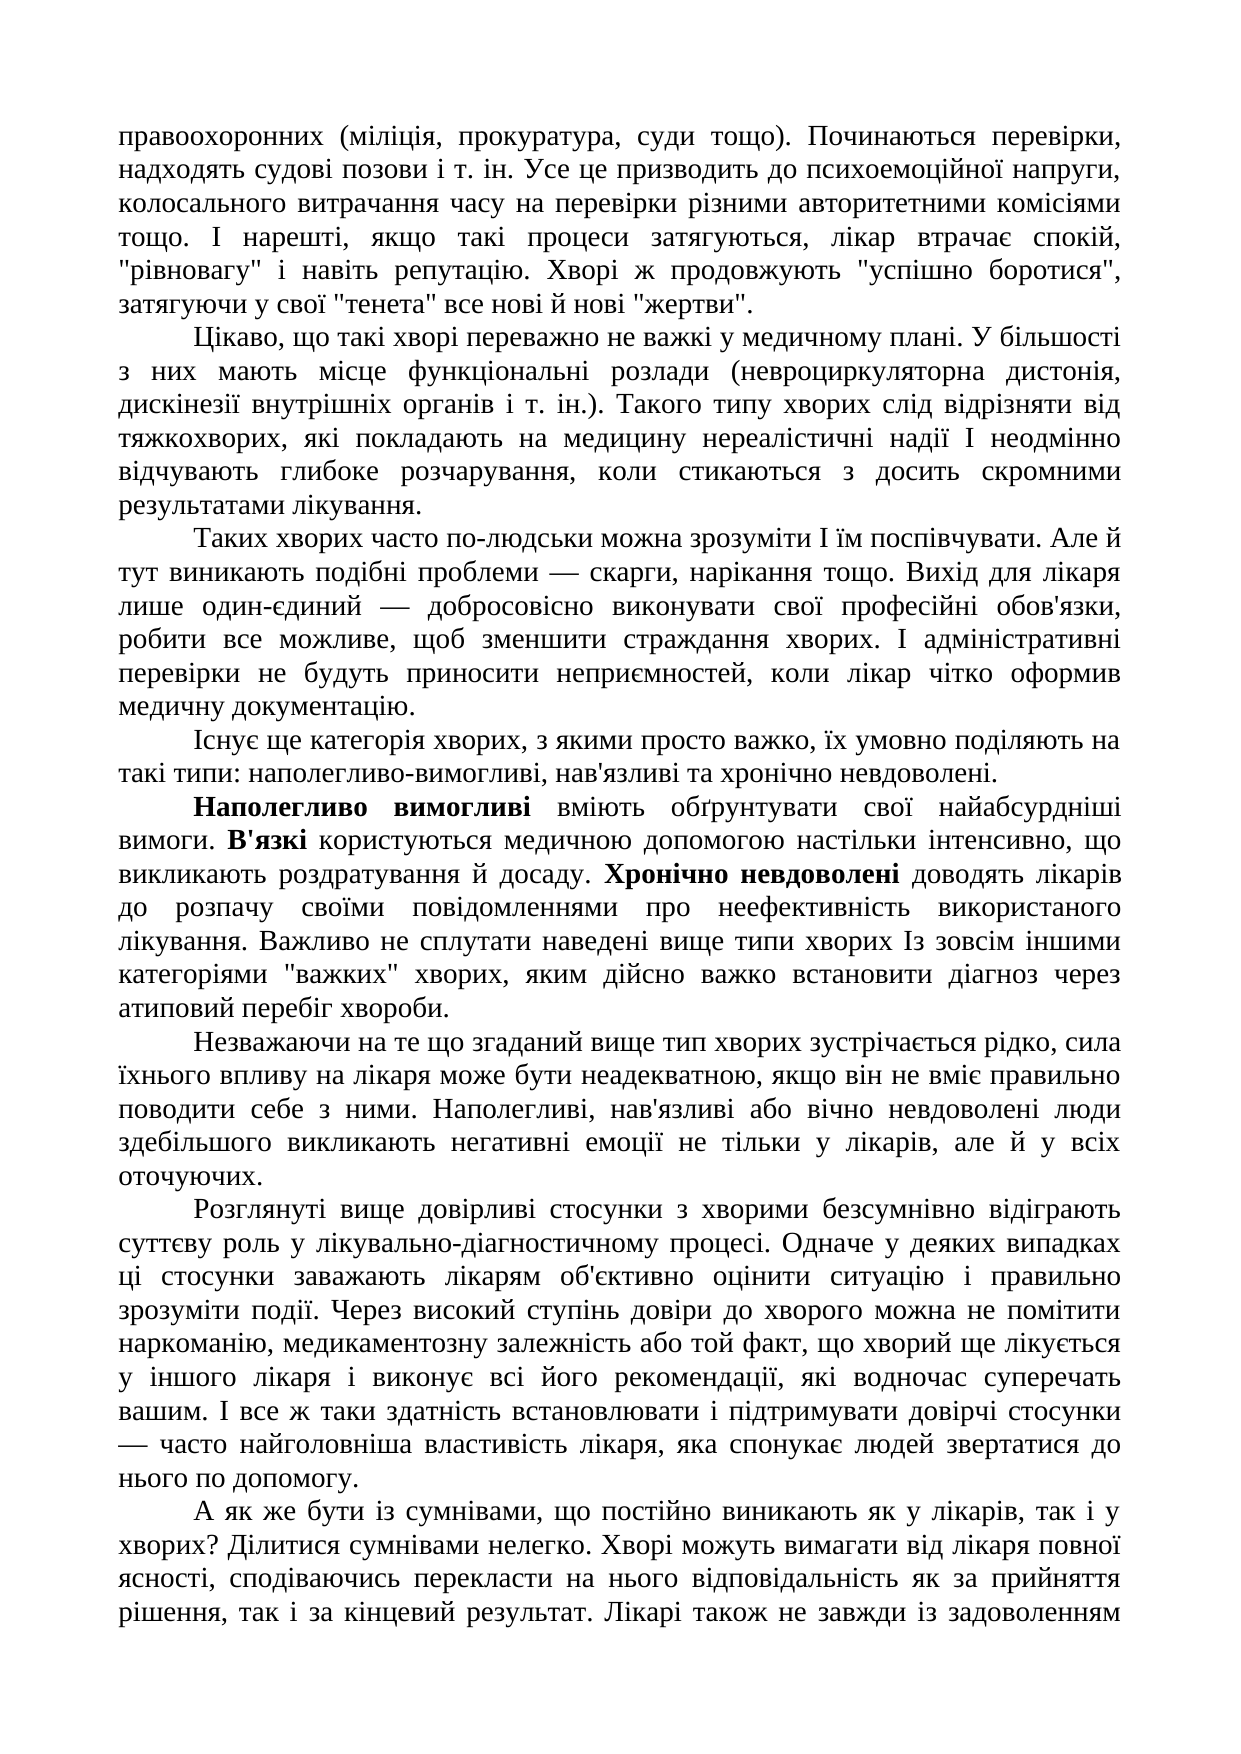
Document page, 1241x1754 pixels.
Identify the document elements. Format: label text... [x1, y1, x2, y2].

text Існує ще категорія хворих, з якими просто важко, їх умовно поділяють на такі типи: наполегливо-вимогливі, нав'язливі та хронічно невдоволені. [118, 722, 1122, 789]
text Незважаючи на те що згаданий вище тип хворих зустрічається рідко, сила їхнього впливу на лікаря може бути неадекватною, якщо він не вміє правильно поводити себе з ними. Наполегливі, нав'язливі або вічно невдоволені люди здебільшого викликають негативні емоції не тільки у лікарів, але й у всіх оточуючих. [118, 1024, 1122, 1191]
text Таких хворих часто по-людськи можна зрозуміти І їм поспівчувати. Але й тут виникають подібні проблеми — скарги, нарікання тощо. Вихід для лікаря лише один-єдиний — добросовісно виконувати свої професійні обов'язки, робити все можливе, щоб зменшити страждання хворих. І адміністративні перевірки не будуть приносити неприємностей, коли лікар чітко оформив медичну документацію. [118, 521, 1122, 722]
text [118, 118, 1122, 319]
text Цікаво, що такі хворі переважно не важкі у медичному плані. У більшості з них мають місце функціональні розлади (невроциркуляторна дистонія, дискінезії внутрішніх органів і т. ін.). Такого типу хворих слід відрізняти від тяжкохворих, які покладають на медицину нереалістичні надії І неодмінно відчувають глибоке розчарування, коли стикаються з досить скромними результатами лікування. [118, 319, 1122, 521]
text Наполегливо вимогливі вміють обґрунтувати свої найабсурдніші вимоги. В'язкі користуються медичною допомогою настільки інтенсивно, що викликають роздратування й досаду. Хронічно невдоволені доводять лікарів до розпачу своїми повідомленнями про неефективність використаного лікування. Важливо не сплутати наведені вище типи хворих Із зовсім іншими категоріями "важких" хворих, яким дійсно важко встановити діагноз через атиповий перебіг хвороби. [118, 789, 1122, 1024]
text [118, 1493, 1122, 1627]
text Розглянуті вище довірливі стосунки з хворими безсумнівно відіграють суттєву роль у лікувально-діагностичному процесі. Одначе у деяких випадках ці стосунки заважають лікарям об'єктивно оцінити ситуацію і правильно зрозуміти події. Через високий ступінь довіри до хворого можна не помітити наркоманію, медикаментозну залежність або той факт, що хворий ще лікується у іншого лікаря і виконує всі його рекомендації, які водночас суперечать вашим. І все ж таки здатність встановлювати і підтримувати довірчі стосунки — часто найголовніша властивість лікаря, яка спонукає людей звертатися до нього по допомогу. [118, 1191, 1122, 1493]
